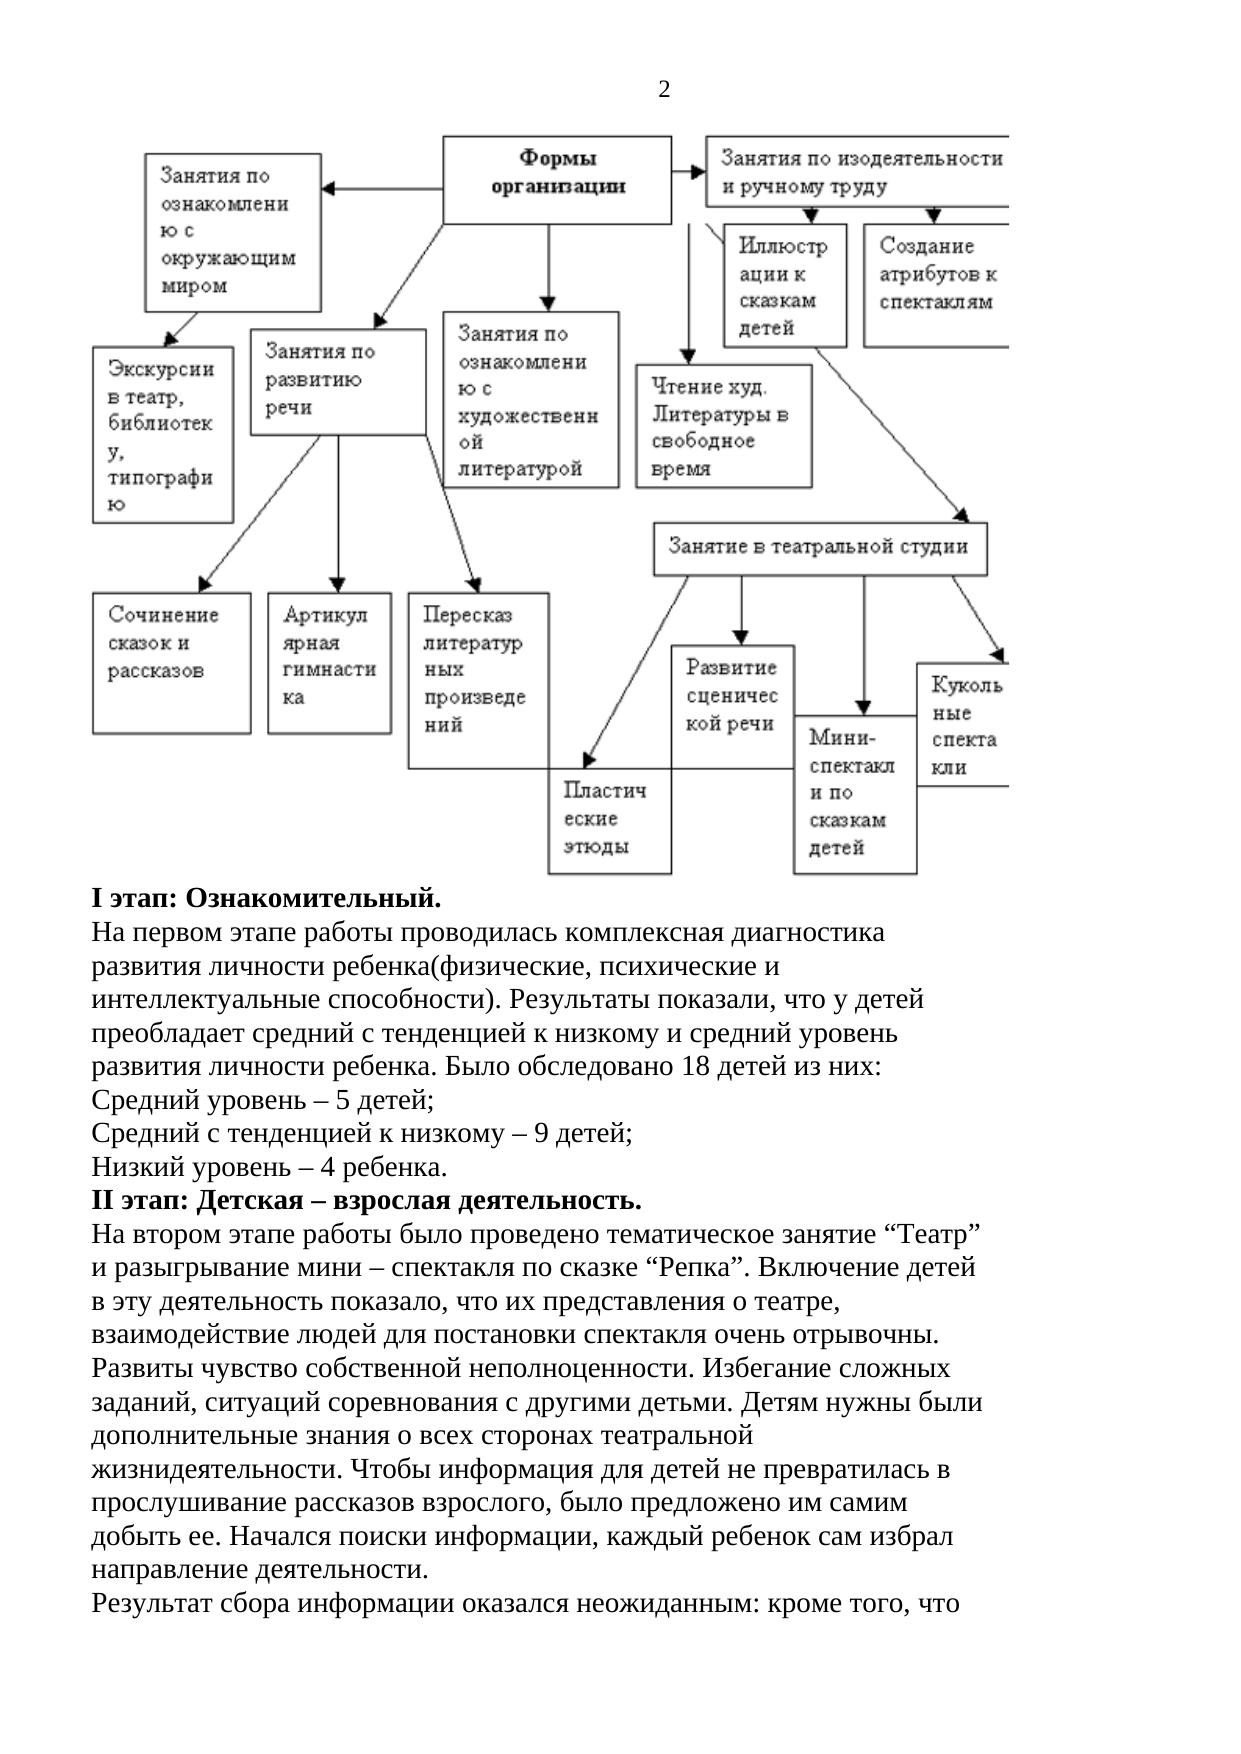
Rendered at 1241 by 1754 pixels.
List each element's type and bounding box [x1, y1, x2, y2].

table_header [76, 118, 1048, 1634]
picture [91, 133, 1010, 881]
